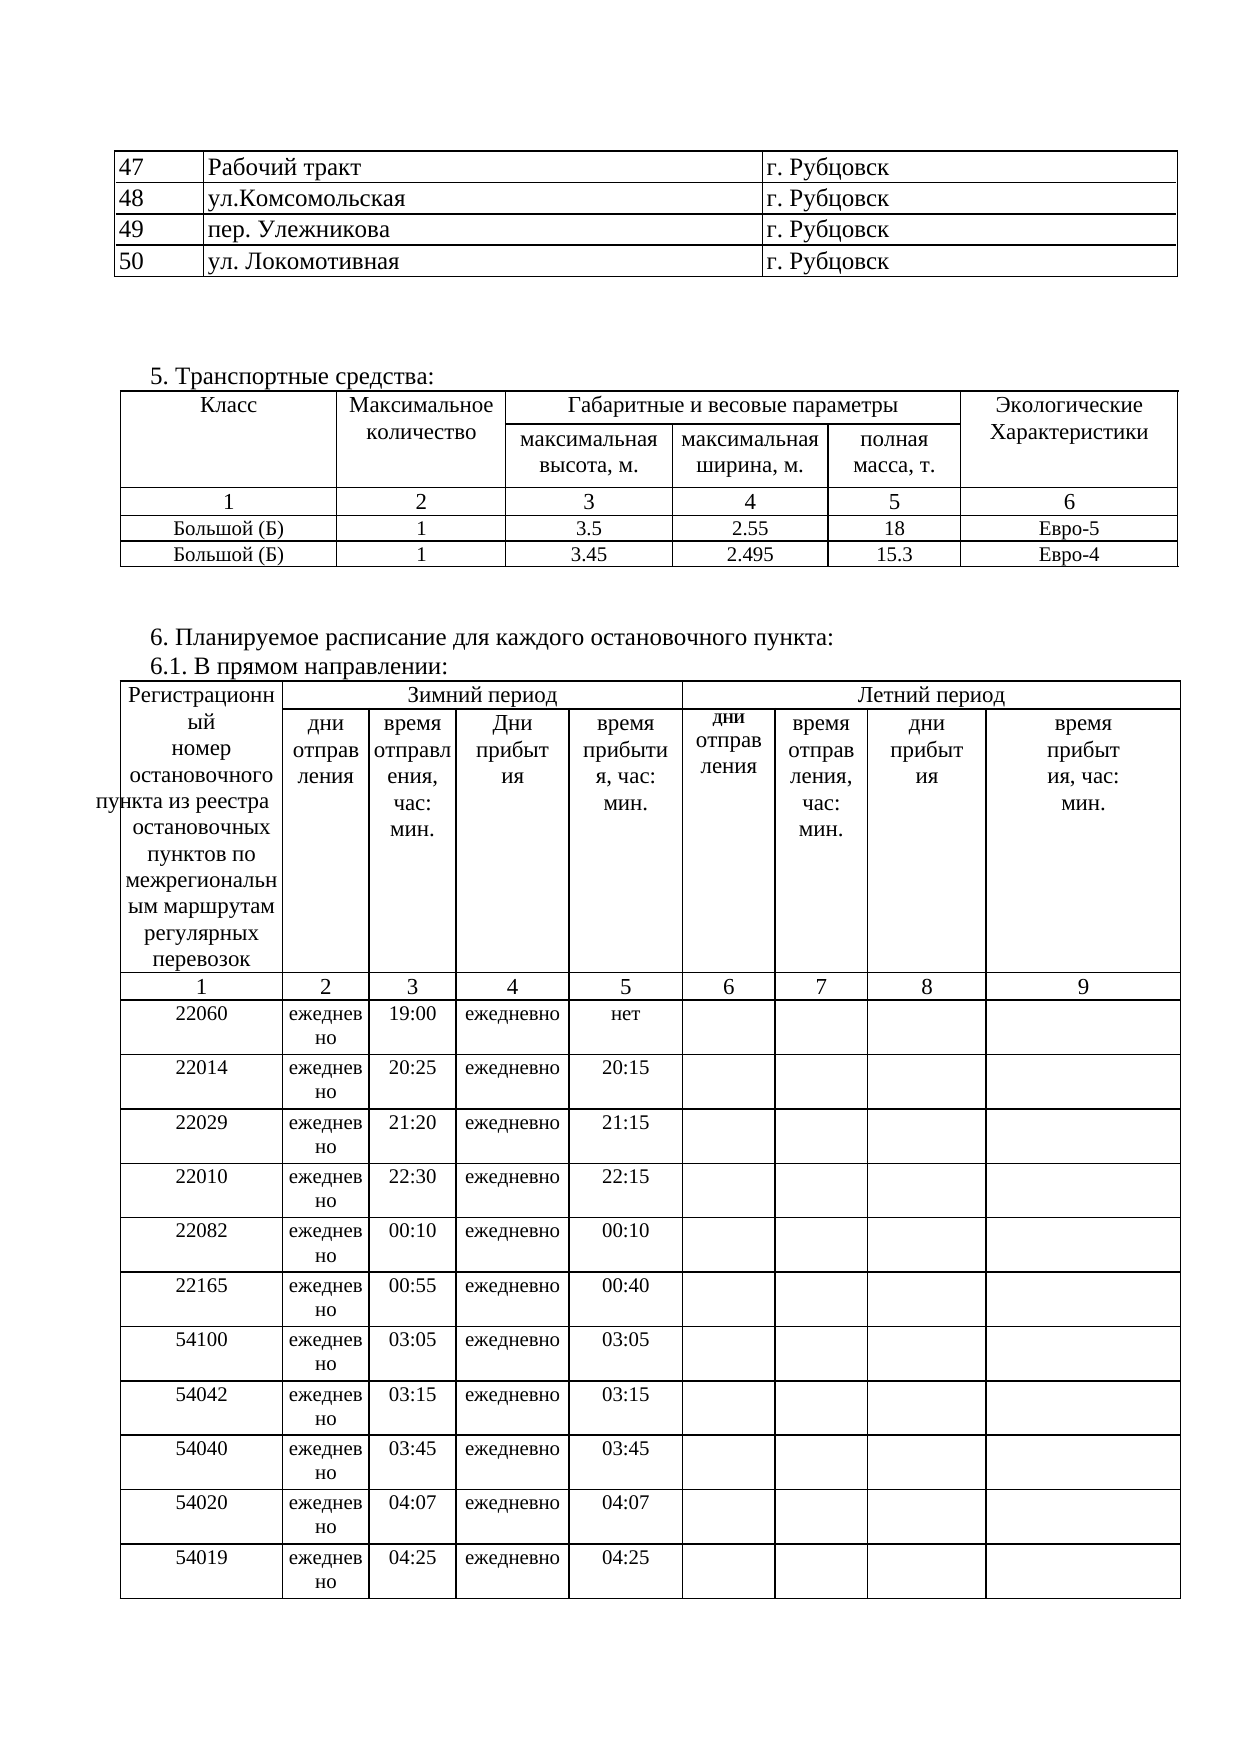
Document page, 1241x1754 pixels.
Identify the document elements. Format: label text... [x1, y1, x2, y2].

table_cell 03:05 [370, 1327, 455, 1380]
table_cell ежедневно [457, 1490, 568, 1543]
table_cell 3 [370, 973, 455, 999]
table_cell 03:05 [570, 1327, 682, 1380]
table_cell ул.Комсомольская [204, 183, 762, 213]
table_cell 50 [115, 245, 203, 276]
table_cell ежедневно [283, 1436, 368, 1489]
table_cell ежедневно [283, 1273, 368, 1326]
table_cell 20:25 [370, 1055, 455, 1108]
table_cell время прибыт ия, час: мин. [987, 710, 1180, 971]
table_header Габаритные и весовые параметры [506, 392, 960, 423]
table_cell 22029 [121, 1110, 282, 1162]
table_cell [987, 1382, 1180, 1434]
table_cell ежедневно [457, 1327, 568, 1380]
table_cell г. Рубцовск [763, 152, 1177, 181]
table_cell 7 [776, 973, 867, 999]
table_cell [868, 1327, 985, 1380]
table_cell г. Рубцовск [763, 181, 1177, 213]
table_cell г. Рубцовск [763, 244, 1177, 276]
table_cell 2 [337, 488, 505, 514]
table_cell ежедневно [457, 1055, 568, 1108]
table_cell г. Рубцовск [763, 213, 1177, 244]
table_cell 2 [283, 973, 368, 999]
table_cell [868, 1382, 985, 1434]
table_cell ежедневно [283, 1490, 368, 1543]
table_cell [683, 1490, 774, 1543]
table_cell 22:15 [570, 1164, 682, 1217]
table_header Регистрационный номер остановочного пункта из реестра остановочных пунктов по межрегиональным маршрутам регулярных перевозок [121, 682, 282, 971]
table_cell 21:15 [570, 1110, 682, 1162]
table_header Летний период [683, 682, 1180, 708]
table_cell 6 [961, 488, 1177, 514]
table_cell [987, 1545, 1180, 1597]
table_cell 6 [683, 973, 774, 999]
table_cell [868, 1001, 985, 1054]
table_cell 03:45 [370, 1436, 455, 1489]
table_cell 4 [673, 488, 827, 514]
table_cell ежедневно [457, 1164, 568, 1217]
table_cell 2.55 [673, 516, 827, 540]
table_cell [987, 1490, 1180, 1543]
table_cell 20:15 [570, 1055, 682, 1108]
table_cell [683, 1327, 774, 1380]
table_cell [683, 1110, 774, 1162]
table_cell [987, 1164, 1180, 1217]
table_cell ежедневно [457, 1001, 568, 1054]
table_cell 1 [121, 973, 282, 999]
table_cell Дни прибыт ия [457, 710, 568, 971]
table_cell ежедневно [283, 1382, 368, 1434]
text 6. Планируемое расписание для каждого остановочного пункта: [150, 622, 1090, 651]
table_cell 04:25 [570, 1545, 682, 1597]
table_cell ежедневно [283, 1055, 368, 1108]
table_cell Большой (Б) [121, 542, 336, 566]
table_cell [683, 1382, 774, 1434]
table_cell 04:07 [570, 1490, 682, 1543]
table_cell ДНИ отправ ления [683, 710, 774, 971]
table_cell время прибыти я, час: мин. [570, 710, 682, 971]
table_cell ежедневно [457, 1545, 568, 1597]
table_cell [987, 1110, 1180, 1162]
table_cell [683, 1545, 774, 1597]
table_cell 04:07 [370, 1490, 455, 1543]
table_cell [776, 1490, 867, 1543]
table_cell нет [570, 1001, 682, 1054]
table_cell максимальная ширина, м. [673, 425, 827, 487]
table_cell 1 [337, 542, 505, 566]
table_cell [868, 1218, 985, 1271]
table_cell [683, 1055, 774, 1108]
table_cell 48 [115, 183, 203, 213]
table_cell 4 [457, 973, 568, 999]
table_cell [987, 1273, 1180, 1326]
table_cell [776, 1164, 867, 1217]
table_cell [868, 1110, 985, 1162]
table_cell 47 [115, 152, 203, 181]
table_cell [776, 1110, 867, 1162]
table_cell Евро-4 [961, 542, 1177, 566]
table_cell 04:25 [370, 1545, 455, 1597]
table_cell полная масса, т. [829, 425, 960, 487]
table_cell Большой (Б) [121, 516, 336, 540]
table_cell максимальная высота, м. [506, 425, 672, 487]
table_cell ежедневно [457, 1436, 568, 1489]
table_cell 1 [121, 488, 336, 514]
table_cell ежедневно [457, 1382, 568, 1434]
table_cell [868, 1164, 985, 1217]
table_cell пер. Улежникова [204, 215, 762, 244]
table_cell 5 [570, 973, 682, 999]
table_cell 22060 [121, 1001, 282, 1054]
table_cell [683, 1218, 774, 1271]
table_cell ежедневно [283, 1164, 368, 1217]
table_cell 22082 [121, 1218, 282, 1271]
table_cell [868, 1055, 985, 1108]
table_header Экологические Характеристики [961, 392, 1177, 487]
table_cell 15.3 [829, 542, 960, 566]
table_cell [683, 1001, 774, 1054]
table_cell Рабочий тракт [204, 152, 762, 181]
table_cell 54020 [121, 1490, 282, 1543]
table_header Максимальное количество [337, 392, 505, 487]
table_cell 00:40 [570, 1273, 682, 1326]
table_cell 03:45 [570, 1436, 682, 1489]
table_cell ежедневно [283, 1110, 368, 1162]
table_cell 00:55 [370, 1273, 455, 1326]
table_cell 22010 [121, 1164, 282, 1217]
table_cell 03:15 [370, 1382, 455, 1434]
text 5. Транспортные средства: [150, 361, 1090, 390]
table_header Класс [121, 392, 336, 487]
text 6.1. В прямом направлении: [150, 651, 1090, 680]
table_cell 03:15 [570, 1382, 682, 1434]
table_cell [776, 1001, 867, 1054]
table_cell 22:30 [370, 1164, 455, 1217]
table_cell [683, 1273, 774, 1326]
table_cell 1 [337, 516, 505, 540]
table_cell время отправ ления, час: мин. [776, 710, 867, 971]
table_cell ежедневно [457, 1218, 568, 1271]
table_cell 18 [829, 516, 960, 540]
table_cell [987, 1436, 1180, 1489]
table_cell [987, 1055, 1180, 1108]
table_cell 22014 [121, 1055, 282, 1108]
table_cell 3.5 [506, 516, 672, 540]
table_cell [868, 1436, 985, 1489]
table_cell 5 [829, 488, 960, 514]
table_cell 3.45 [506, 542, 672, 566]
table_cell [868, 1490, 985, 1543]
table_cell ежедневно [283, 1327, 368, 1380]
table_cell 19:00 [370, 1001, 455, 1054]
table_cell 22165 [121, 1273, 282, 1326]
table_cell дни отправ ления [283, 710, 368, 971]
table_cell [987, 1218, 1180, 1271]
table_cell ежедневно [283, 1001, 368, 1054]
table_cell 54040 [121, 1436, 282, 1489]
table_cell ежедневно [283, 1218, 368, 1271]
table_cell [776, 1327, 867, 1380]
table_cell 21:20 [370, 1110, 455, 1162]
table_cell 54019 [121, 1545, 282, 1597]
table_cell [987, 1001, 1180, 1054]
table_cell ул. Локомотивная [204, 246, 762, 276]
table_cell [868, 1545, 985, 1597]
table_cell [868, 1273, 985, 1326]
table_cell [683, 1164, 774, 1217]
table_cell [776, 1545, 867, 1597]
table_cell 3 [506, 488, 672, 514]
table_cell время отправл ения, час: мин. [370, 710, 455, 971]
table_cell [776, 1055, 867, 1108]
table_header Зимний период [283, 682, 682, 708]
table_cell 00:10 [570, 1218, 682, 1271]
table_cell ежедневно [457, 1110, 568, 1162]
table_cell 00:10 [370, 1218, 455, 1271]
table_cell [776, 1436, 867, 1489]
table_cell 54100 [121, 1327, 282, 1380]
table_cell 49 [115, 214, 203, 244]
table_cell ежедневно [283, 1545, 368, 1597]
table_cell дни прибыт ия [868, 710, 985, 971]
table_cell 2.495 [673, 542, 827, 566]
table_cell ежедневно [457, 1273, 568, 1326]
table_cell Евро-5 [961, 516, 1177, 540]
table_cell [683, 1436, 774, 1489]
table_cell [776, 1218, 867, 1271]
table_cell 9 [987, 973, 1180, 999]
table_cell [987, 1327, 1180, 1380]
table_cell 54042 [121, 1382, 282, 1434]
table_cell [776, 1382, 867, 1434]
table_cell [776, 1273, 867, 1326]
table_cell 8 [868, 973, 985, 999]
